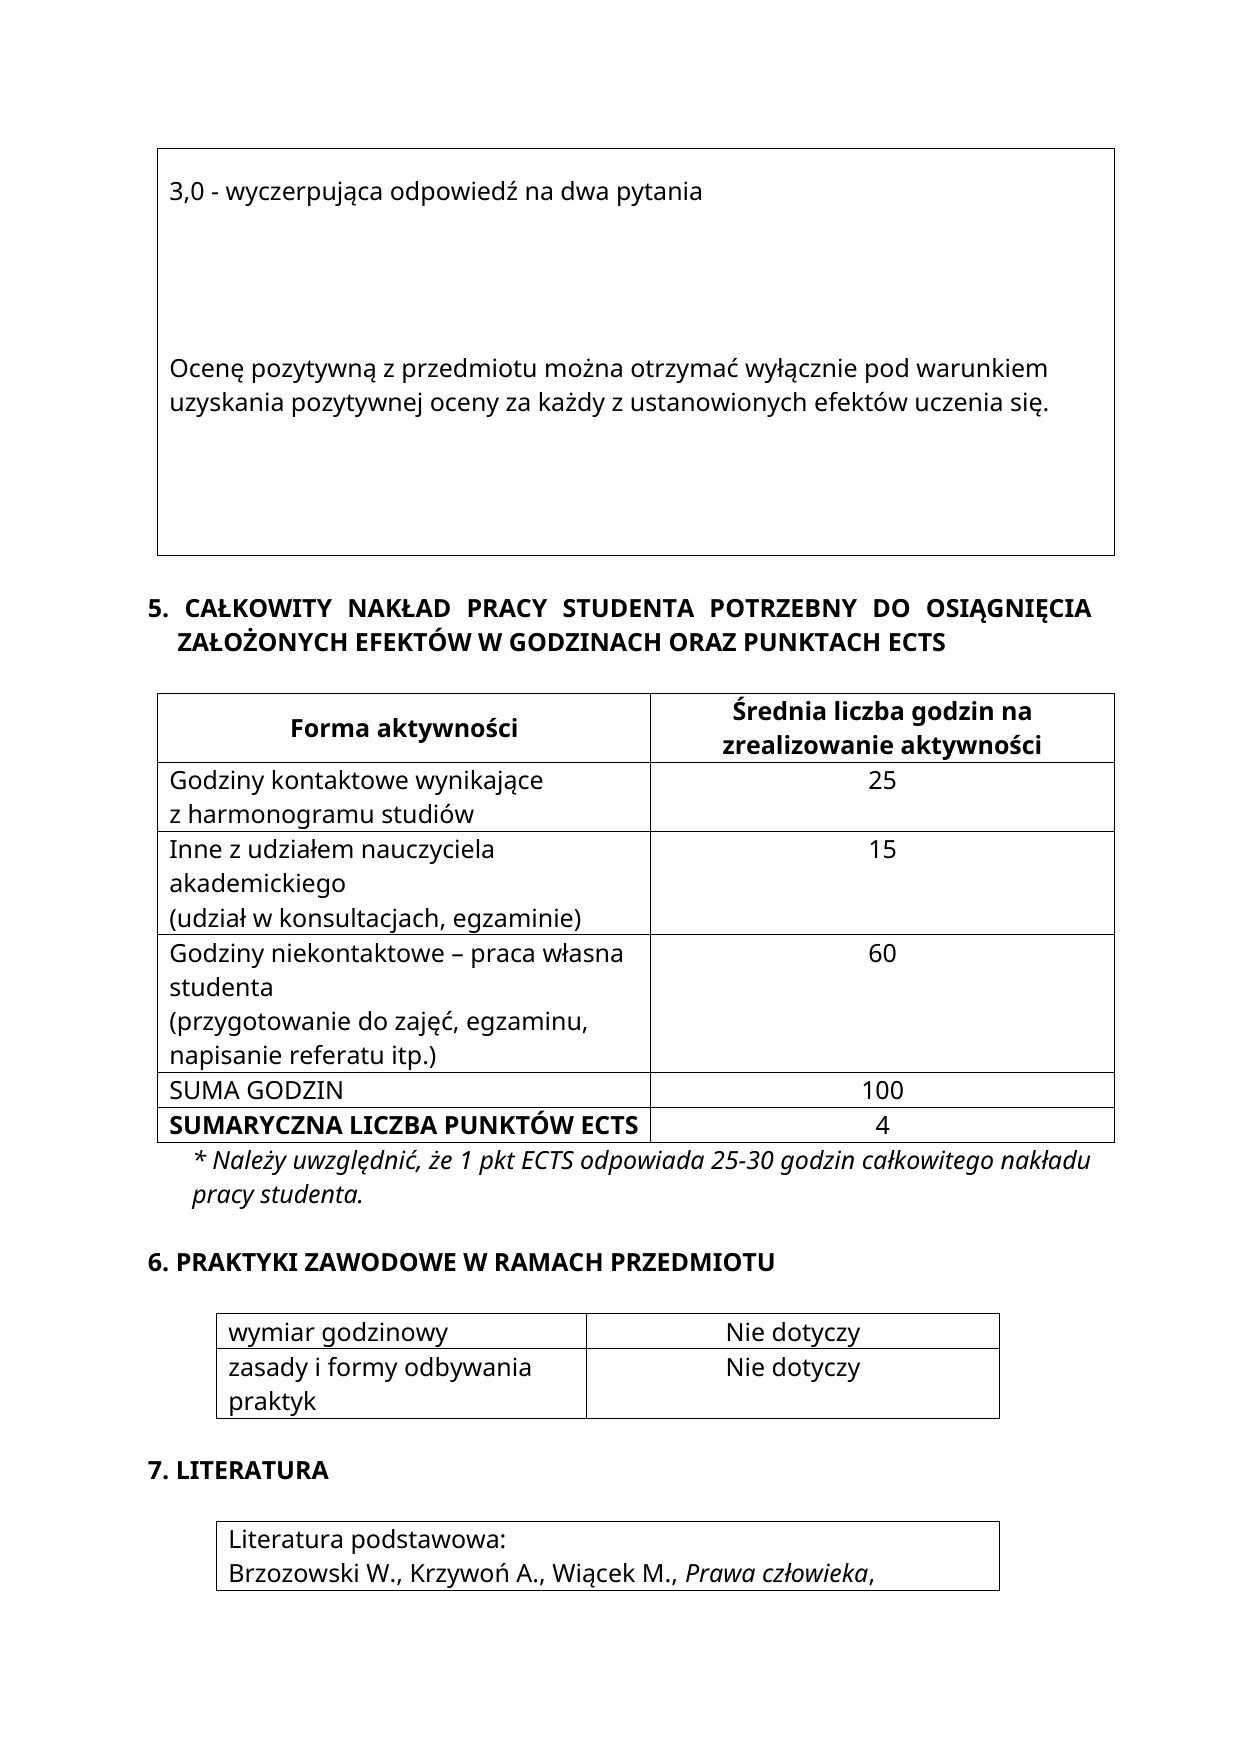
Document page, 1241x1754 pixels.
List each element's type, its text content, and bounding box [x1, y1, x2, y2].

table_cell Inne z udziałem nauczyciela akademickiego (udział w konsultacjach, egzaminie) [158, 832, 650, 934]
table_cell Nie dotyczy [587, 1349, 999, 1417]
table_header Nie dotyczy [587, 1314, 999, 1348]
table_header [217, 1522, 999, 1590]
table_cell 15 [651, 832, 1114, 934]
table_cell 4 [651, 1108, 1114, 1142]
text 7. LITERATURA [148, 1452, 1093, 1487]
table_cell Godziny niekontaktowe – praca własna studenta (przygotowanie do zajęć, egzaminu, napisanie referatu itp.) [158, 935, 650, 1072]
table_header Forma aktywności [158, 694, 650, 762]
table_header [158, 149, 1114, 555]
table_cell SUMA GODZIN [158, 1073, 650, 1107]
table_cell 25 [651, 763, 1114, 831]
table_cell zasady i formy odbywania praktyk [217, 1349, 586, 1417]
text 6. PRAKTYKI ZAWODOWE W RAMACH PRZEDMIOTU [148, 1245, 1093, 1279]
text * Należy uwzględnić, że 1 pkt ECTS odpowiada 25-30 godzin całkowitego nakładu pracy studenta. [192, 1143, 1093, 1211]
table_header wymiar godzinowy [217, 1314, 586, 1348]
table_cell Godziny kontaktowe wynikające z harmonogramu studiów [158, 763, 650, 831]
table_header Średnia liczba godzin na zrealizowanie aktywności [651, 694, 1114, 762]
table_cell 100 [651, 1073, 1114, 1107]
text 5. CAŁKOWITY NAKŁAD PRACY STUDENTA POTRZEBNY DO OSIĄGNIĘCIA ZAŁOŻONYCH EFEKTÓW W GODZINACH ORAZ PUNKTACH ECTS [148, 591, 1093, 659]
table_cell SUMARYCZNA LICZBA PUNKTÓW ECTS [158, 1108, 650, 1142]
table_cell 60 [651, 935, 1114, 1072]
